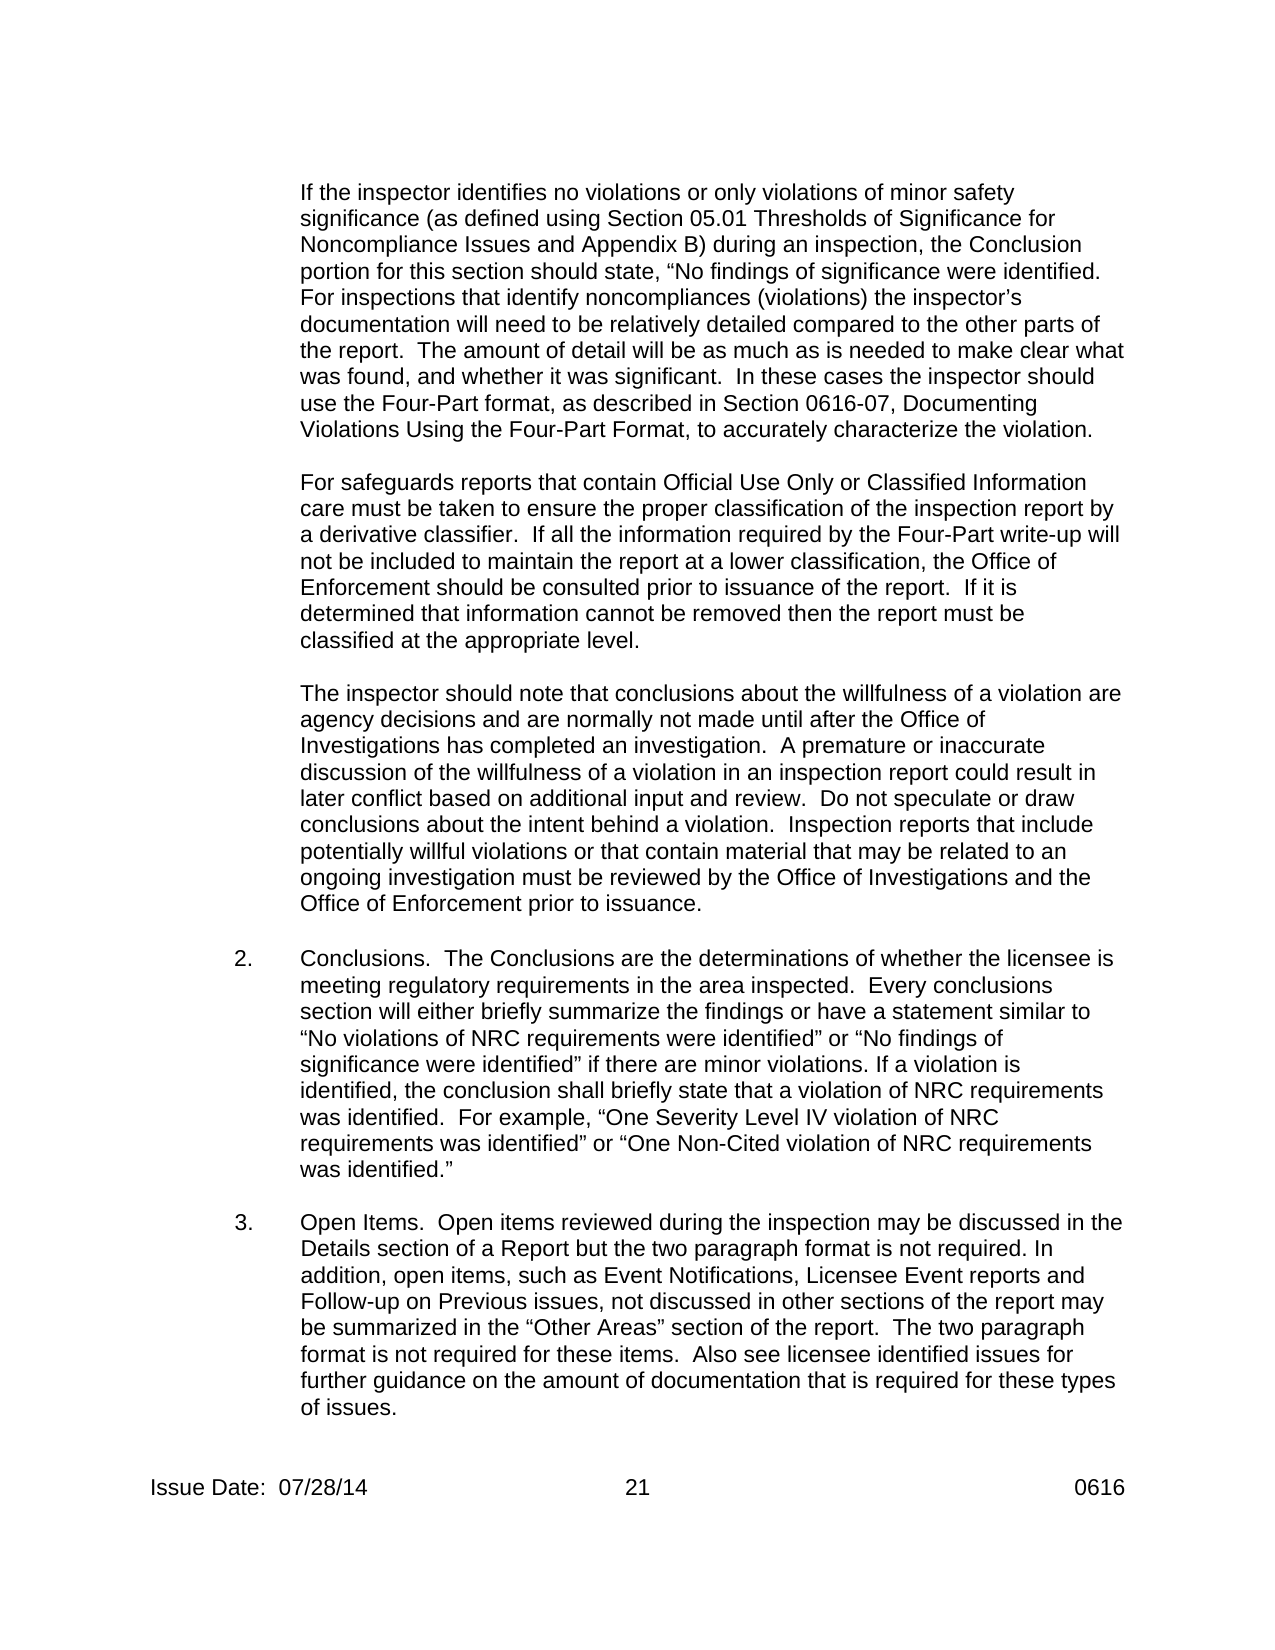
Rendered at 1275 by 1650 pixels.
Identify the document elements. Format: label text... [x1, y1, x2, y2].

text The inspector should note that conclusions about the willfulness of a violation are agency decisions and are normally not made until after the Office of Investigations has completed an investigation. A premature or inaccurate discussion of the willfulness of a violation in an inspection report could result in later conflict based on additional input and review. Do not speculate or draw conclusions about the intent behind a violation. Inspection reports that include potentially willful violations or that contain material that may be related to an ongoing investigation must be reviewed by the Office of Investigations and the Office of Enforcement prior to issuance. [300, 679, 1125, 917]
text If the inspector identifies no violations or only violations of minor safety significance (as defined using Section 05.01 Thresholds of Significance for Noncompliance Issues and Appendix B) during an inspection, the Conclusion portion for this section should state, “No findings of significance were identified. For inspections that identify noncompliances (violations) the inspector’s documentation will need to be relatively detailed compared to the other parts of the report. The amount of detail will be as much as is needed to make clear what was found, and whether it was significant. In these cases the inspector should use the Four-Part format, as described in Section 0616-07, Documenting Violations Using the Four-Part Format, to accurately characterize the violation. [300, 179, 1125, 442]
list Open Items. Open items reviewed during the inspection may be discussed in the Details section of a Report but the two paragraph format is not required. In addition, open items, such as Event Notifications, Licensee Event reports and Follow-up on Previous issues, not discussed in other sections of the report may be summarized in the “Other Areas” section of the report. The two paragraph format is not required for these items. Also see licensee identified issues for further guidance on the amount of documentation that is required for these types of issues. [234, 1209, 1125, 1420]
list Conclusions. The Conclusions are the determinations of whether the licensee is meeting regulatory requirements in the area inspected. Every conclusions section will either briefly summarize the findings or have a statement similar to “No violations of NRC requirements were identified” or “No findings of significance were identified” if there are minor violations. If a violation is identified, the conclusion shall briefly state that a violation of NRC requirements was identified. For example, “One Severity Level IV violation of NRC requirements was identified” or “One Non-Cited violation of NRC requirements was identified.” [234, 945, 1125, 1183]
text For safeguards reports that contain Official Use Only or Classified Information care must be taken to ensure the proper classification of the inspection report by a derivative classifier. If all the information required by the Four-Part write-up will not be included to maintain the report at a lower classification, the Office of Enforcement should be consulted prior to issuance of the report. If it is determined that information cannot be removed then the report must be classified at the appropriate level. [150, 469, 1125, 653]
